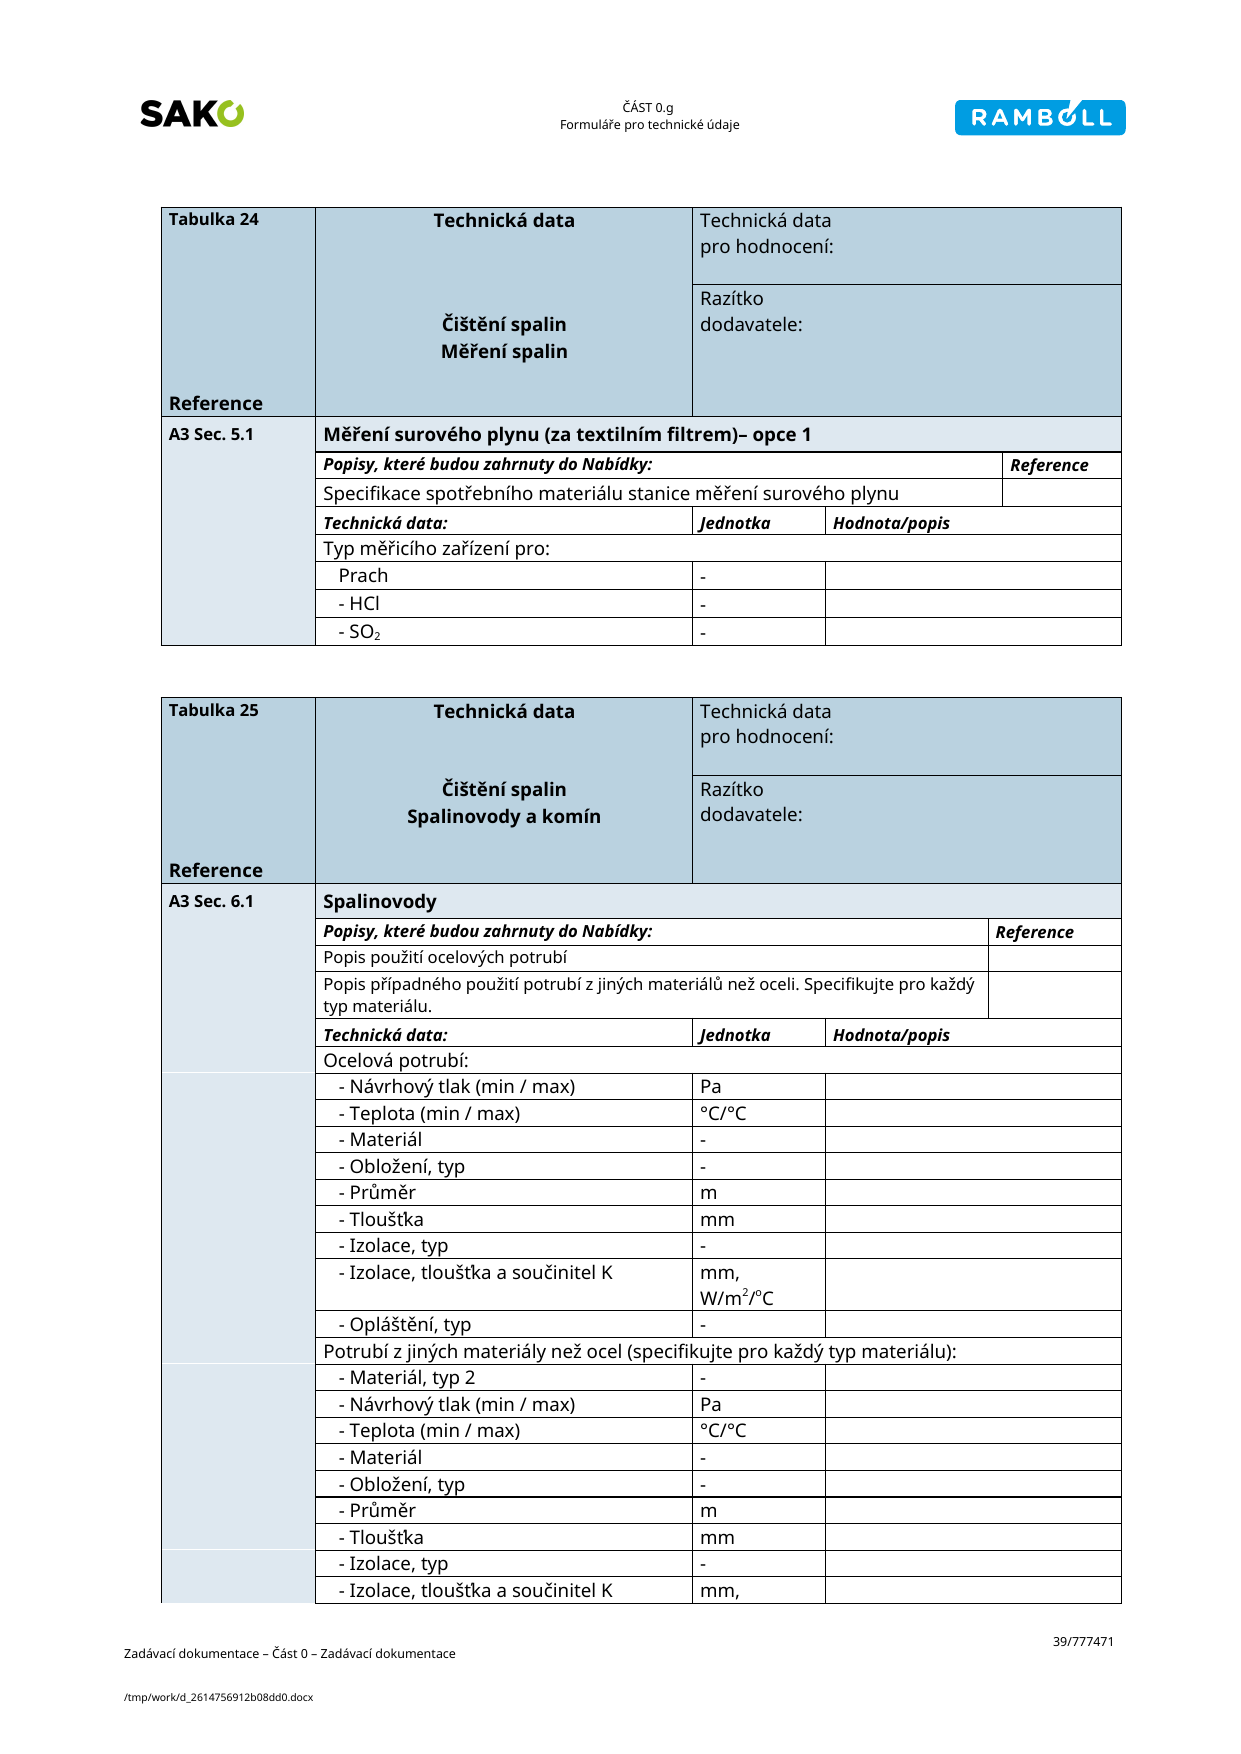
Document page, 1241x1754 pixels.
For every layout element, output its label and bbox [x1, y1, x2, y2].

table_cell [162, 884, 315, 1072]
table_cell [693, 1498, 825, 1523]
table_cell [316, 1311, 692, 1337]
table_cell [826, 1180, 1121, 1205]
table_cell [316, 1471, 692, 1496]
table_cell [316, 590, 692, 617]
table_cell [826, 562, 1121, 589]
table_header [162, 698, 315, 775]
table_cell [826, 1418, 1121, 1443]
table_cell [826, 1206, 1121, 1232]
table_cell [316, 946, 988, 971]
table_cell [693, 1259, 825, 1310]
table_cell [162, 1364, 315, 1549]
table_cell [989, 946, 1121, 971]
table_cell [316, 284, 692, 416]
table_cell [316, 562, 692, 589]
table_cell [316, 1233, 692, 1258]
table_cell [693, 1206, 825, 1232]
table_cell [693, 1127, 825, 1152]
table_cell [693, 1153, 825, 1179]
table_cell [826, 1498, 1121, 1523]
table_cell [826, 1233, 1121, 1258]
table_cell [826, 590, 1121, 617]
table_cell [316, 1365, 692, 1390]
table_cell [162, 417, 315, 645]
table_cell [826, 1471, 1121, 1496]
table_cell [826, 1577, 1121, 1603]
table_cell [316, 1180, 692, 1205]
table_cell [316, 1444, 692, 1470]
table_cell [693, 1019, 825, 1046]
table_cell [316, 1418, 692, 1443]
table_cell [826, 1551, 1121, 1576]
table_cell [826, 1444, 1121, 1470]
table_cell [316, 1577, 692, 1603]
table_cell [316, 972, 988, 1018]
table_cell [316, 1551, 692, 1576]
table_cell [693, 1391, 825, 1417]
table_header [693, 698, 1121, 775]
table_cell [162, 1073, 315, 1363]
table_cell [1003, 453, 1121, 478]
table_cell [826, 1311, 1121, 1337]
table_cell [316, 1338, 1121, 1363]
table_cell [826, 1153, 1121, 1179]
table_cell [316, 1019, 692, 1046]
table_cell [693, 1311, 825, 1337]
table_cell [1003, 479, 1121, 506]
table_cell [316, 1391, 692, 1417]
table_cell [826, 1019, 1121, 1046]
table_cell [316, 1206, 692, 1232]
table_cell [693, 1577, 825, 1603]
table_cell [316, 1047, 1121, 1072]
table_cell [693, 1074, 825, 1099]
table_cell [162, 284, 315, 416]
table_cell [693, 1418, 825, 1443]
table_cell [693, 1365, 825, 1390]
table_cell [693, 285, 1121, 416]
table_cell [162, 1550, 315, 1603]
picture [140, 100, 244, 127]
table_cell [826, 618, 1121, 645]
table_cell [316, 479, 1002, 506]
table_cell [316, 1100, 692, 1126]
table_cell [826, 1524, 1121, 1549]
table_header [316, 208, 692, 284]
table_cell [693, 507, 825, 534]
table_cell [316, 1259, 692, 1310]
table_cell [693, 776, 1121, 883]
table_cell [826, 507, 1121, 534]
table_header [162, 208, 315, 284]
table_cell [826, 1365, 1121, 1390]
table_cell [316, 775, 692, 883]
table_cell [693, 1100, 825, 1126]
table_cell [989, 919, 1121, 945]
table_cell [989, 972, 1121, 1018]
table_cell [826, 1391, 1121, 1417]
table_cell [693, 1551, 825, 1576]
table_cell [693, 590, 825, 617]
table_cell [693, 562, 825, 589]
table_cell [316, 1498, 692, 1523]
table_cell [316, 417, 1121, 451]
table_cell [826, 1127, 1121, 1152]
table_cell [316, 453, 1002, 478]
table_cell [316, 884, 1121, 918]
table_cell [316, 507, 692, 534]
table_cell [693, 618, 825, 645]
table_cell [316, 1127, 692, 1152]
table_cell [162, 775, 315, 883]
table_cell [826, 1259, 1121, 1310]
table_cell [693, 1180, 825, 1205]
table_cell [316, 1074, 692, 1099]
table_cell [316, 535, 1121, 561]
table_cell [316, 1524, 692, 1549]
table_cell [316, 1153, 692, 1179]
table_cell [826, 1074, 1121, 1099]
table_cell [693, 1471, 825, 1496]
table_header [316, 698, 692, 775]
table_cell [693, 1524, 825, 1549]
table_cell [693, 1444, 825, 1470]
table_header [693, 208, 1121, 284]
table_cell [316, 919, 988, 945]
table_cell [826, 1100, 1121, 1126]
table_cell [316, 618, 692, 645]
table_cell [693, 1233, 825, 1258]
